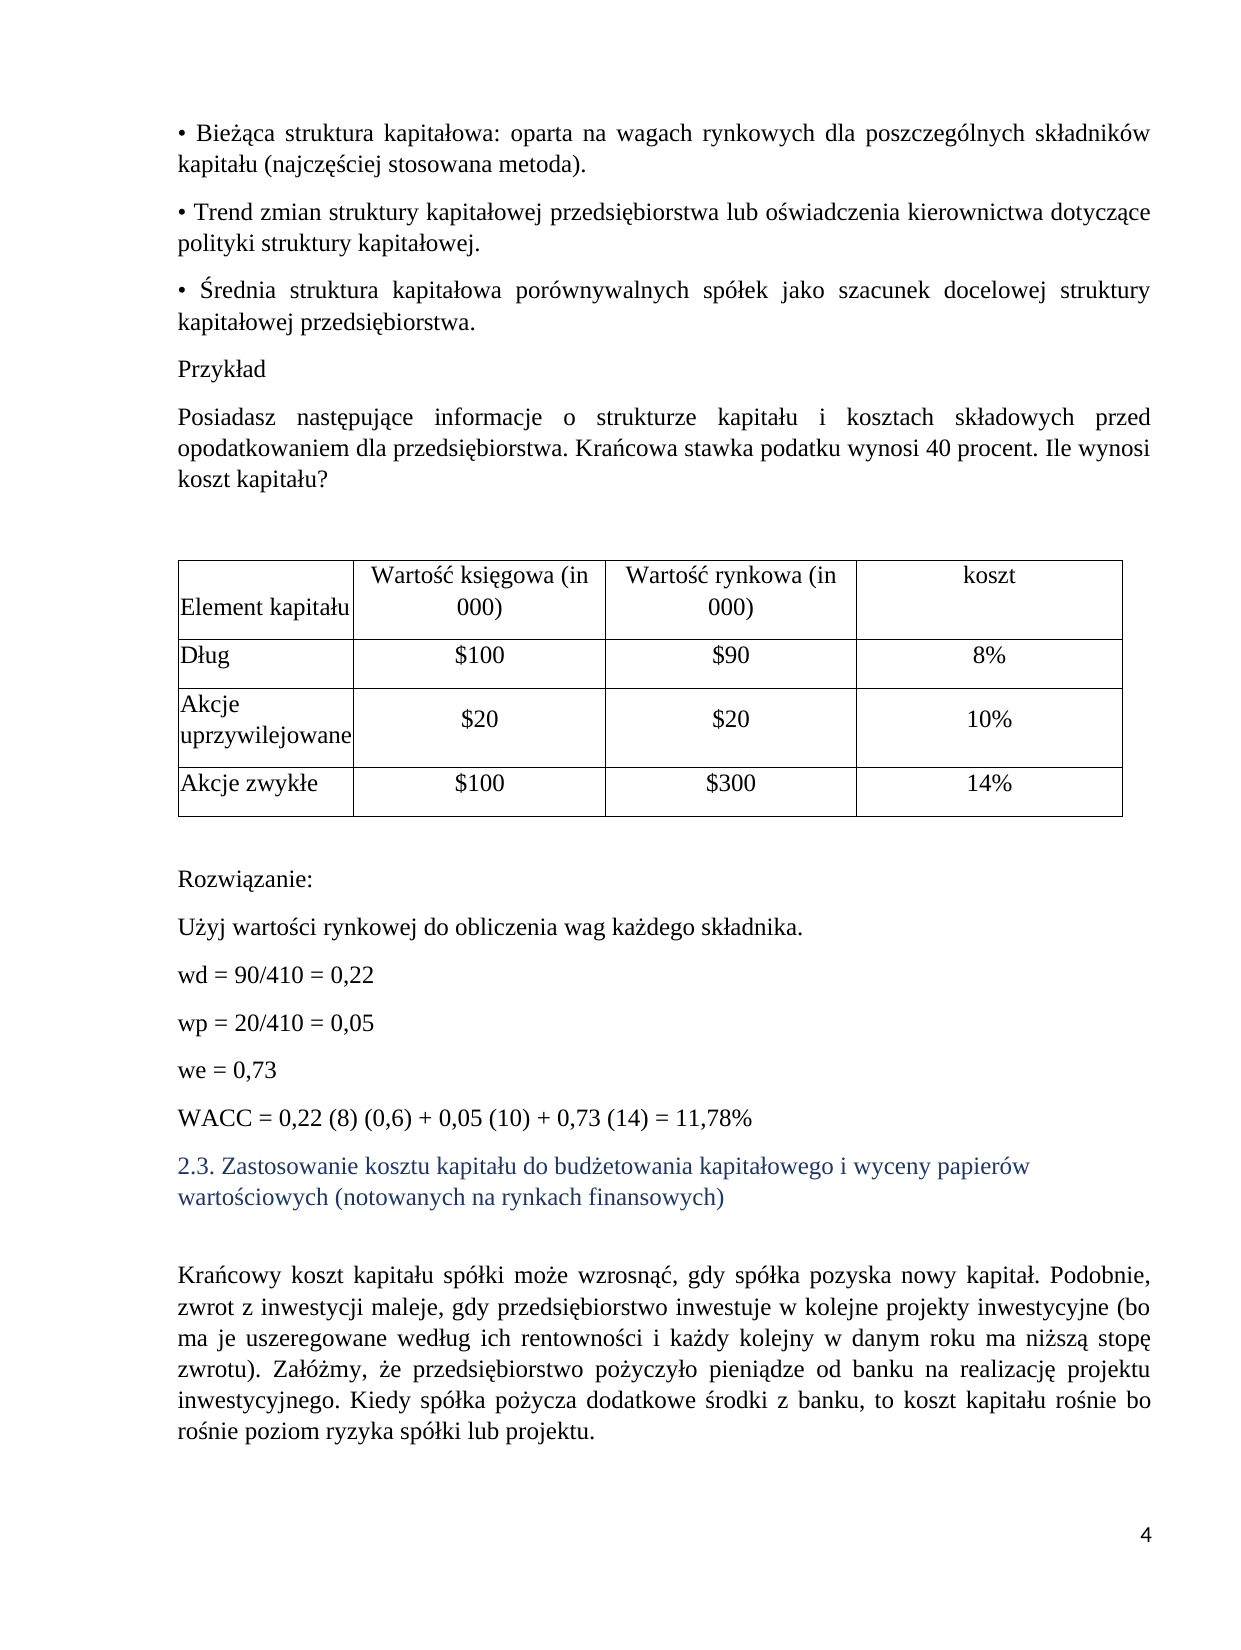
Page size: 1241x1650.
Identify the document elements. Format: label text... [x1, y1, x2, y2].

text • Średnia struktura kapitałowa porównywalnych spółek jako szacunek docelowej struktury kapitałowej przedsiębiorstwa. [177, 276, 1152, 335]
table_cell $90 [606, 640, 856, 688]
table_header Wartość księgowa (in 000) [354, 561, 605, 639]
text wd = 90/410 = 0,22 [177, 960, 1152, 989]
text • Trend zmian struktury kapitałowej przedsiębiorstwa lub oświadczenia kierownictwa dotyczące polityki struktury kapitałowej. [177, 197, 1152, 257]
subtitle 2.3. Zastosowanie kosztu kapitału do budżetowania kapitałowego i wyceny papierów wartościowych (notowanych na rynkach finansowych) [177, 1151, 1152, 1211]
table_cell Dług [179, 640, 353, 688]
table_cell Akcje uprzywilejowane [179, 689, 353, 767]
text we = 0,73 [177, 1055, 1152, 1084]
text Rozwiązanie: [177, 864, 1152, 893]
table_header Element kapitału [179, 561, 353, 639]
text wp = 20/410 = 0,05 [177, 1008, 1152, 1036]
text Użyj wartości rynkowej do obliczenia wag każdego składnika. [177, 912, 1152, 941]
table_cell $20 [606, 689, 856, 767]
table_cell 10% [857, 689, 1122, 767]
text Krańcowy koszt kapitału spółki może wzrosnąć, gdy spółka pozyska nowy kapitał. Podobnie, zwrot z inwestycji maleje, gdy przedsiębiorstwo inwestuje w kolejne projekty inwestycyjne (bo ma je uszeregowane według ich rentowności i każdy kolejny w danym roku ma niższą stopę zwrotu). Załóżmy, że przedsiębiorstwo pożyczyło pieniądze od banku na realizację projektu inwestycyjnego. Kiedy spółka pożycza dodatkowe środki z banku, to koszt kapitału rośnie bo rośnie poziom ryzyka spółki lub projektu. [177, 1261, 1152, 1444]
text • Bieżąca struktura kapitałowa: oparta na wagach rynkowych dla poszczególnych składników kapitału (najczęściej stosowana metoda). [177, 118, 1152, 178]
table_cell 8% [857, 640, 1122, 688]
text Posiadasz następujące informacje o strukturze kapitału i kosztach składowych przed opodatkowaniem dla przedsiębiorstwa. Krańcowa stawka podatku wynosi 40 procent. Ile wynosi koszt kapitału? [177, 402, 1152, 493]
table_cell Akcje zwykłe [179, 768, 353, 816]
table_cell $20 [354, 689, 605, 767]
text WACC = 0,22 (8) (0,6) + 0,05 (10) + 0,73 (14) = 11,78% [177, 1103, 1152, 1132]
text Przykład [177, 354, 1152, 383]
table_header Wartość rynkowa (in 000) [606, 561, 856, 639]
table_cell 14% [857, 768, 1122, 816]
table_cell $100 [354, 640, 605, 688]
table_header koszt [857, 561, 1122, 639]
table_cell $100 [354, 768, 605, 816]
table_cell $300 [606, 768, 856, 816]
